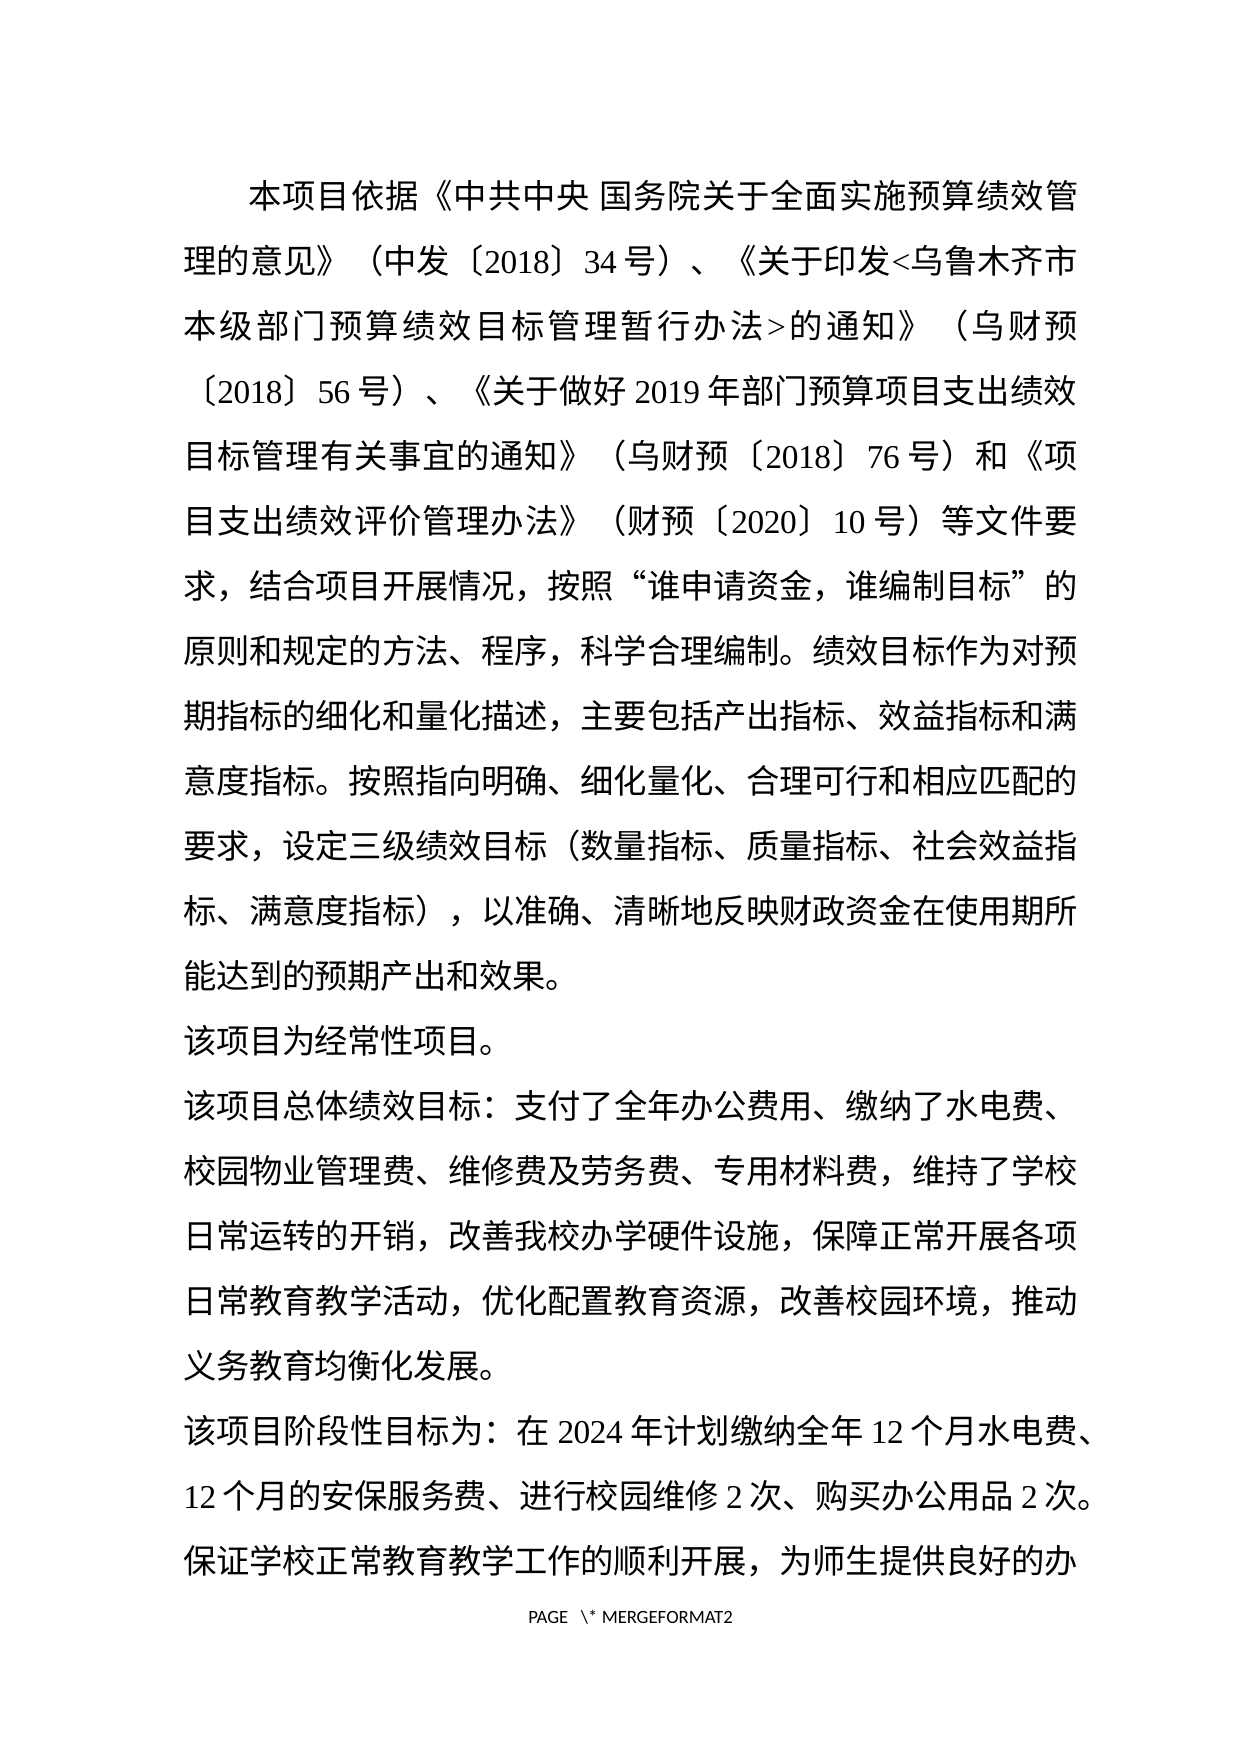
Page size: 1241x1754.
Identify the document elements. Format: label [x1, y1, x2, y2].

text [183, 162, 1078, 1592]
